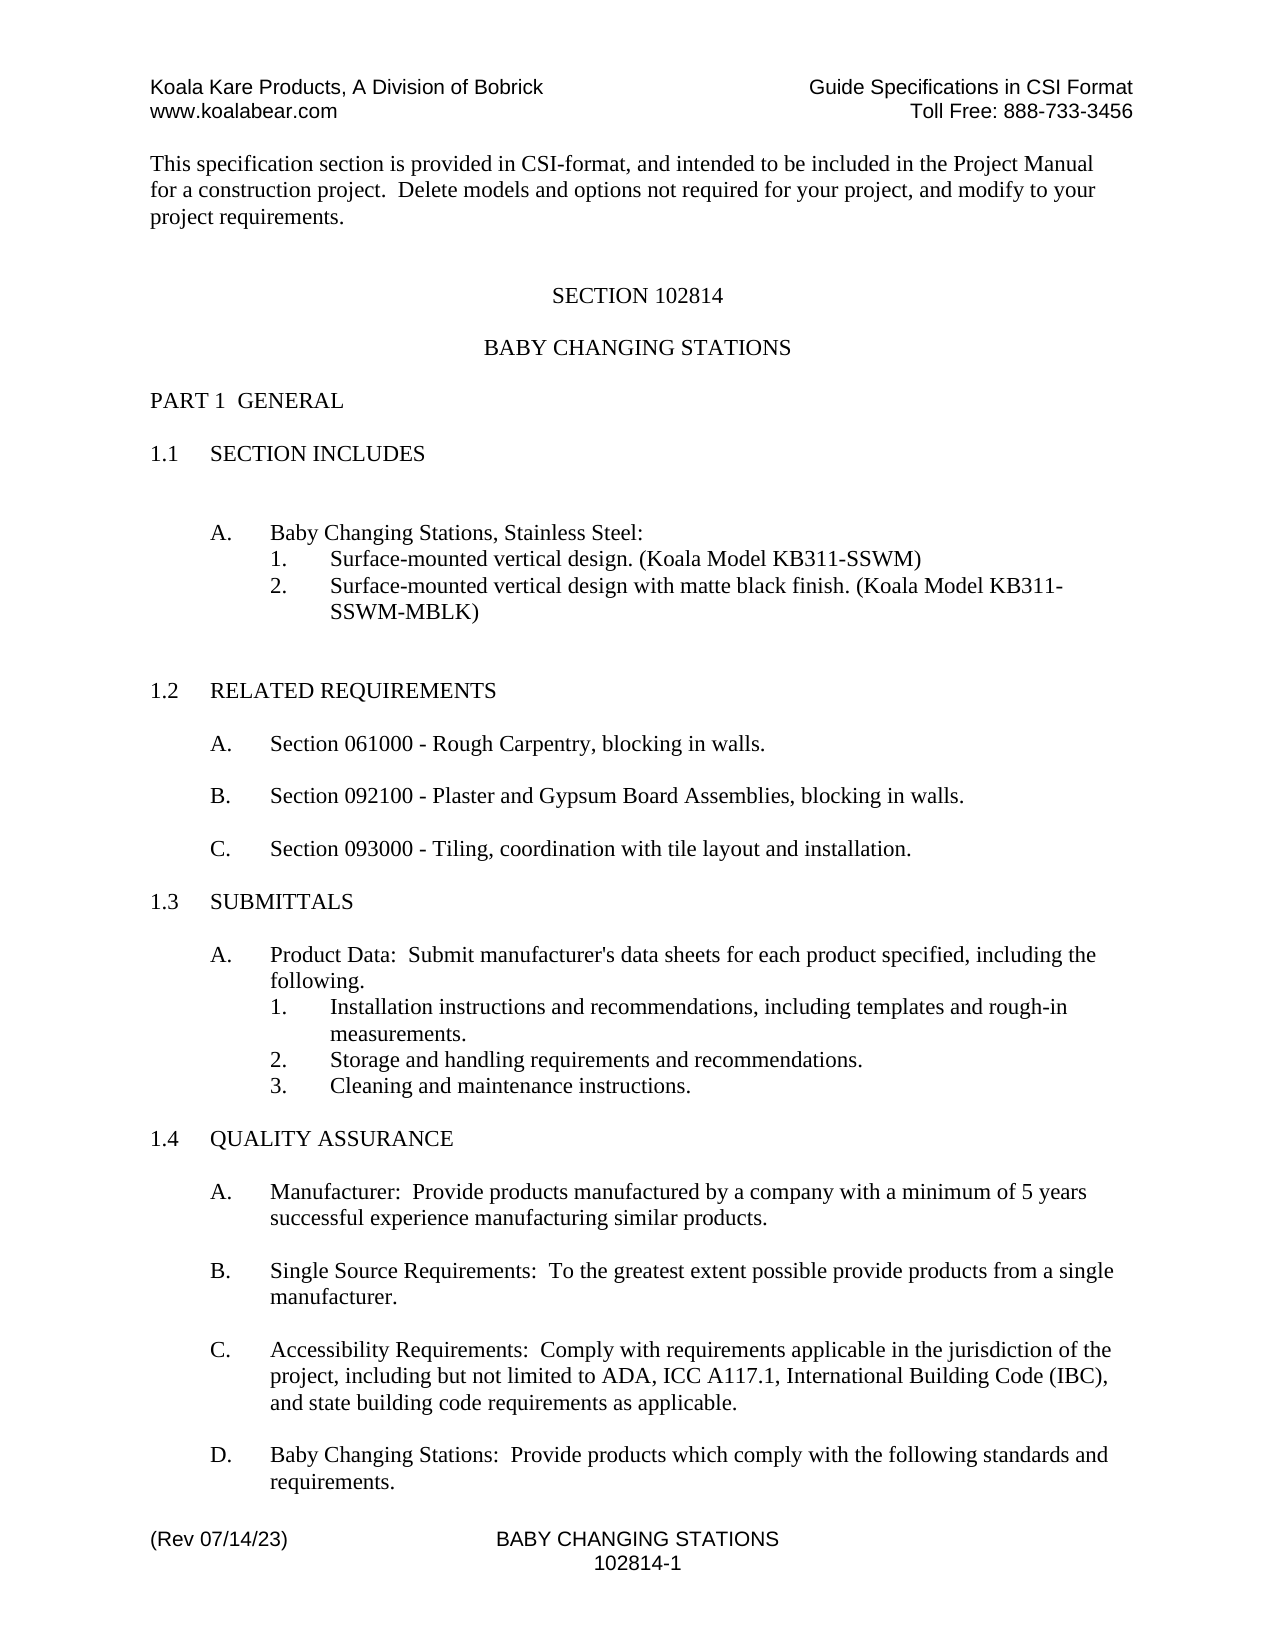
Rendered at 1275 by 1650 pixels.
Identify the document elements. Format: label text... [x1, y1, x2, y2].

text SECTION INCLUDES [150, 440, 1125, 466]
text Baby Changing Stations, Stainless Steel: [210, 519, 1125, 545]
list Installation instructions and recommendations, including templates and rough-in measurements. [270, 993, 1125, 1046]
title SECTION 102814 [150, 282, 1125, 308]
text GENERAL [150, 387, 1125, 413]
text SUBMITTALS [150, 888, 1125, 914]
text Accessibility Requirements: Comply with requirements applicable in the jurisdiction of the project, including but not limited to ADA, ICC A117.1, International Building Code (IBC), and state building code requirements as applicable. [210, 1336, 1125, 1415]
text This specification section is provided in CSI-format, and intended to be included in the Project Manual for a construction project. Delete models and options not required for your project, and modify to your project requirements. [150, 150, 1125, 229]
text Manufacturer: Provide products manufactured by a company with a minimum of 5 years successful experience manufacturing similar products. [210, 1178, 1125, 1231]
text RELATED REQUIREMENTS [150, 677, 1125, 703]
text Product Data: Submit manufacturer's data sheets for each product specified, including the following. [210, 941, 1125, 993]
title BABY CHANGING STATIONS [150, 334, 1125, 361]
list Surface-mounted vertical design. (Koala Model KB311-SSWM) [270, 545, 1125, 572]
text Section 061000 - Rough Carpentry, blocking in walls. [210, 730, 1125, 756]
list Surface-mounted vertical design with matte black finish. (Koala Model KB311-SSWM-MBLK) [270, 572, 1125, 624]
text Single Source Requirements: To the greatest extent possible provide products from a single manufacturer. [210, 1257, 1125, 1309]
list Cleaning and maintenance instructions. [270, 1072, 1125, 1099]
text Section 093000 - Tiling, coordination with tile layout and installation. [210, 835, 1125, 862]
text Section 092100 - Plaster and Gypsum Board Assemblies, blocking in walls. [210, 782, 1125, 809]
list Storage and handling requirements and recommendations. [270, 1046, 1125, 1072]
text Baby Changing Stations: Provide products which comply with the following standards and requirements. [210, 1441, 1125, 1494]
text QUALITY ASSURANCE [150, 1125, 1125, 1151]
